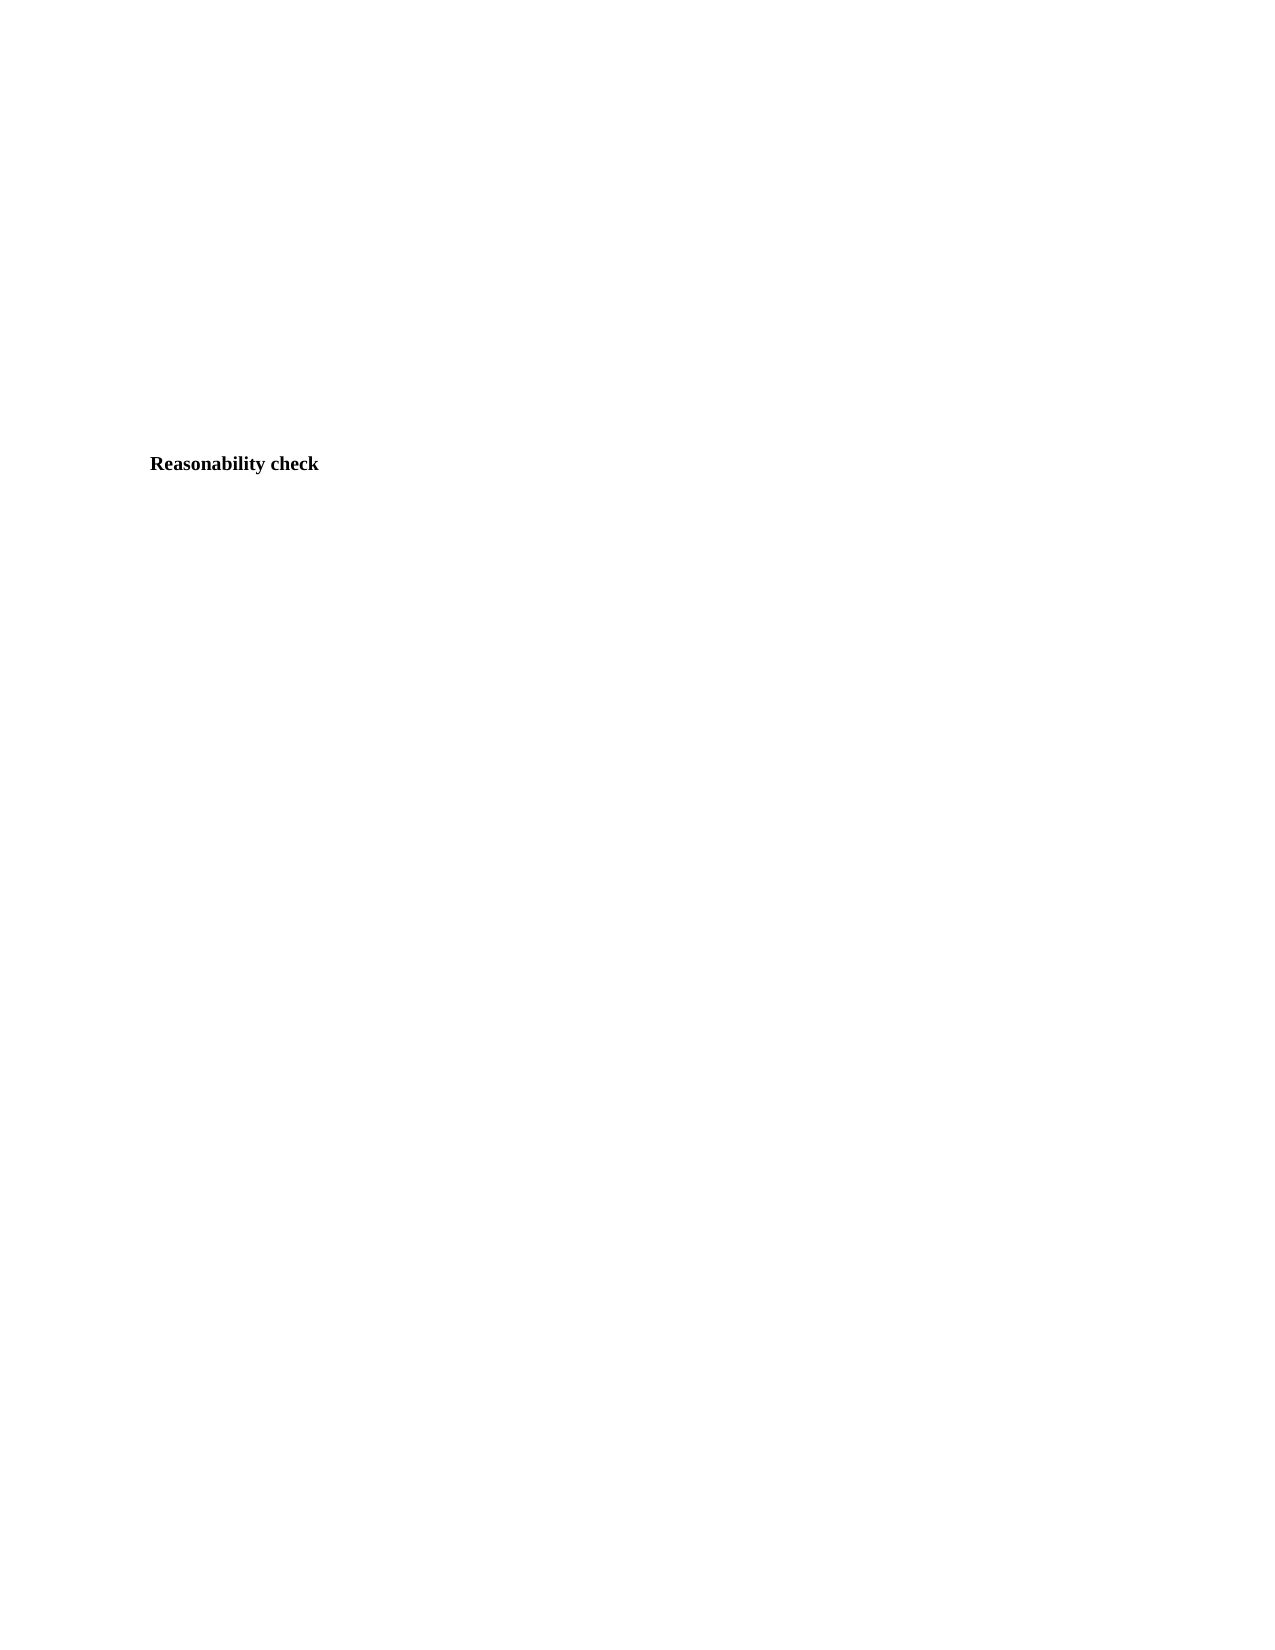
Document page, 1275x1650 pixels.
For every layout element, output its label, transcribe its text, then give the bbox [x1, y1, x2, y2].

text Reasonability check [150, 452, 1125, 475]
